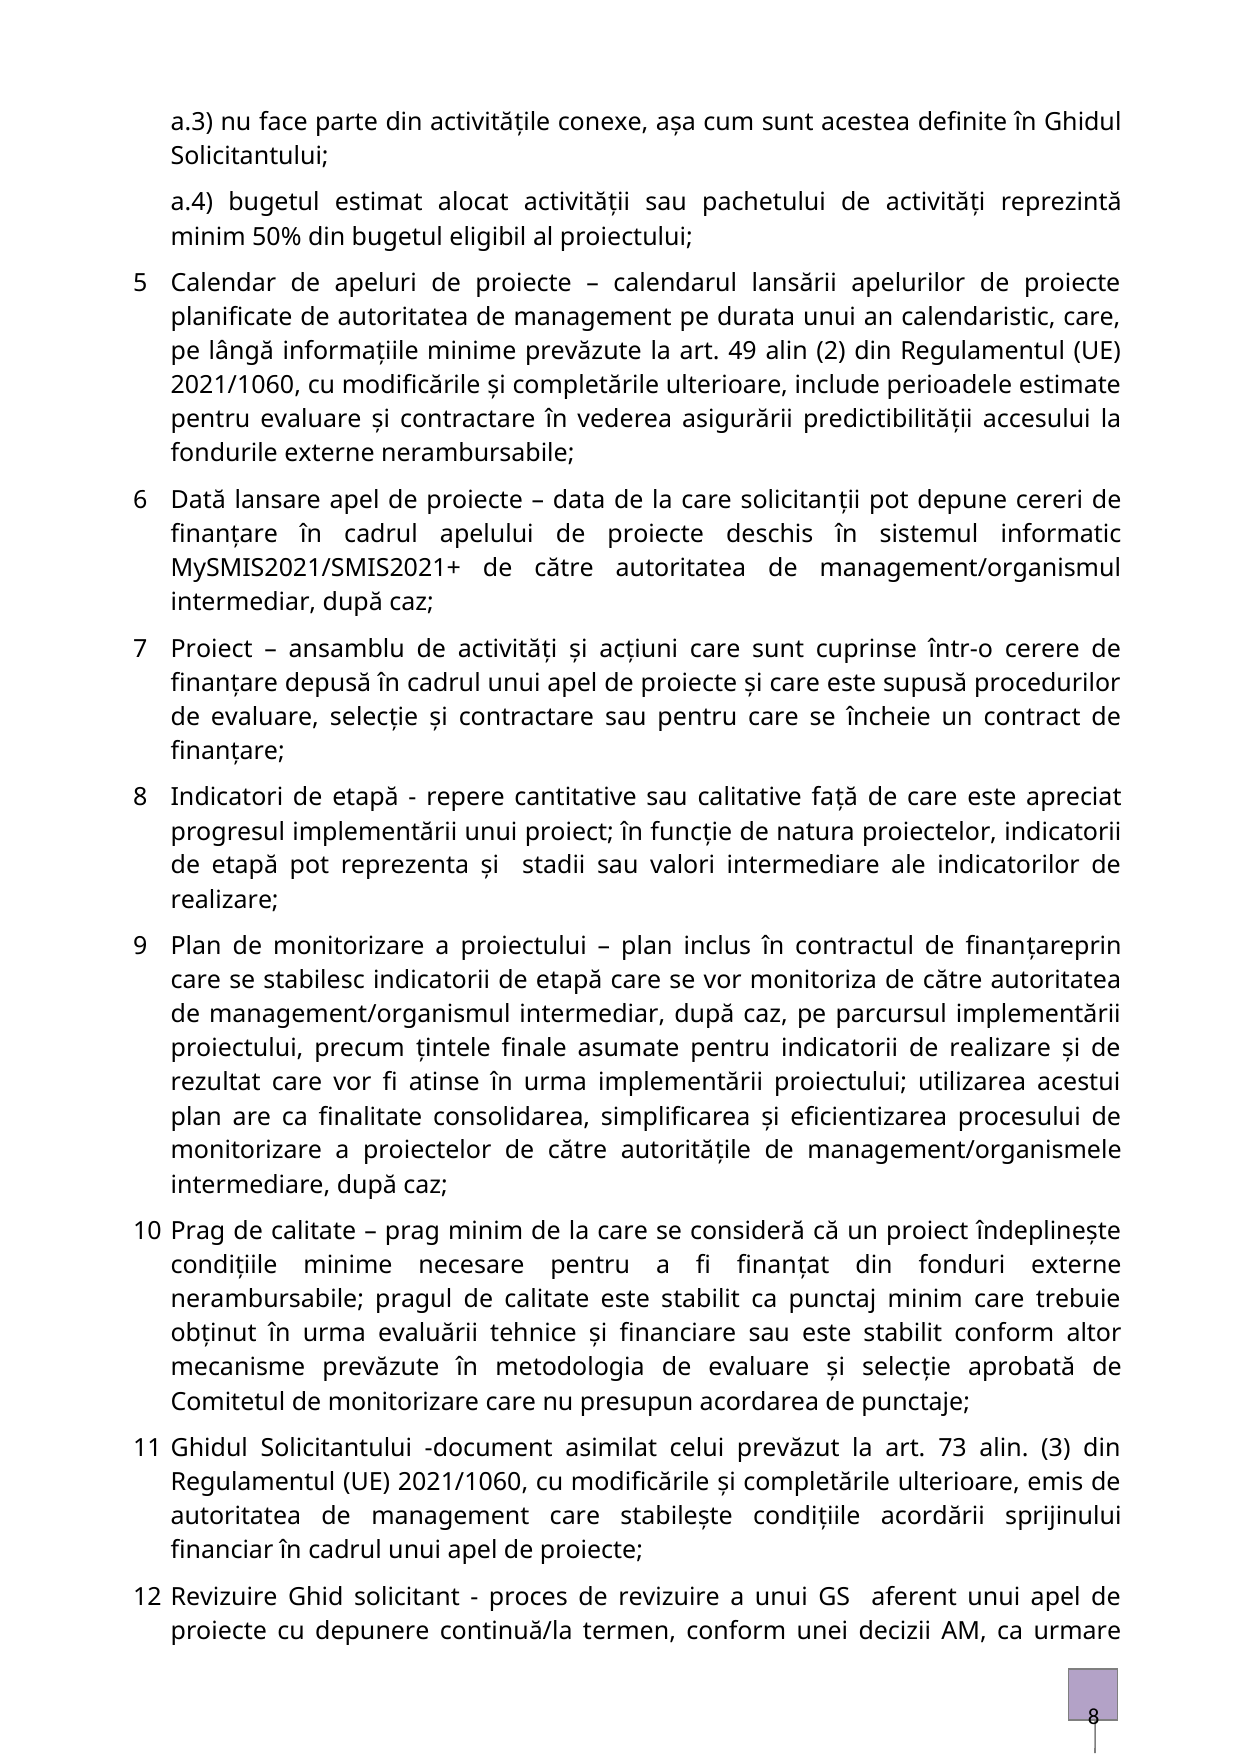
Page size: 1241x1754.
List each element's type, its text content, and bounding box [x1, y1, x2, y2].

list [133, 1578, 1122, 1647]
text a.4) bugetul estimat alocat activității sau pachetului de activități reprezintă minim 50% din bugetul eligibil al proiectului; [170, 184, 1122, 252]
list Plan de monitorizare a proiectului – plan inclus în contractul de finanțareprin care se stabilesc indicatorii de etapă care se vor monitoriza de către autoritatea de management/organismul intermediar, după caz, pe parcursul implementării proiectului, precum țintele finale asumate pentru indicatorii de realizare și de rezultat care vor fi atinse în urma implementării proiectului; utilizarea acestui plan are ca finalitate consolidarea, simplificarea și eficientizarea procesului de monitorizare a proiectelor de către autoritățile de management/organismele intermediare, după caz; [133, 928, 1122, 1200]
list Ghidul Solicitantului -document asimilat celui prevăzut la art. 73 alin. (3) din Regulamentul (UE) 2021/1060, cu modificările și completările ulterioare, emis de autoritatea de management care stabilește condițiile acordării sprijinului financiar în cadrul unui apel de proiecte; [133, 1430, 1122, 1566]
list Prag de calitate – prag minim de la care se consideră că un proiect îndeplinește condițiile minime necesare pentru a fi finanțat din fonduri externe nerambursabile; pragul de calitate este stabilit ca punctaj minim care trebuie obținut în urma evaluării tehnice și financiare sau este stabilit conform altor mecanisme prevăzute în metodologia de evaluare și selecție aprobată de Comitetul de monitorizare care nu presupun acordarea de punctaje; [133, 1213, 1122, 1417]
list Proiect – ansamblu de activități și acțiuni care sunt cuprinse într-o cerere de finanțare depusă în cadrul unui apel de proiecte și care este supusă procedurilor de evaluare, selecție și contractare sau pentru care se încheie un contract de finanțare; [133, 630, 1122, 767]
list Dată lansare apel de proiecte – data de la care solicitanții pot depune cereri de finanțare în cadrul apelului de proiecte deschis în sistemul informatic MySMIS2021/SMIS2021+ de către autoritatea de management/organismul intermediar, după caz; [133, 482, 1122, 618]
list Indicatori de etapă - repere cantitative sau calitative față de care este apreciat progresul implementării unui proiect; în funcție de natura proiectelor, indicatorii de etapă pot reprezenta și stadii sau valori intermediare ale indicatorilor de realizare; [133, 779, 1122, 915]
text a.3) nu face parte din activitățile conexe, așa cum sunt acestea definite în Ghidul Solicitantului; [170, 103, 1122, 172]
list Calendar de apeluri de proiecte – calendarul lansării apelurilor de proiecte planificate de autoritatea de management pe durata unui an calendaristic, care, pe lângă informațiile minime prevăzute la art. 49 alin (2) din Regulamentul (UE) 2021/1060, cu modificările și completările ulterioare, include perioadele estimate pentru evaluare și contractare în vederea asigurării predictibilității accesului la fondurile externe nerambursabile; [133, 265, 1122, 469]
